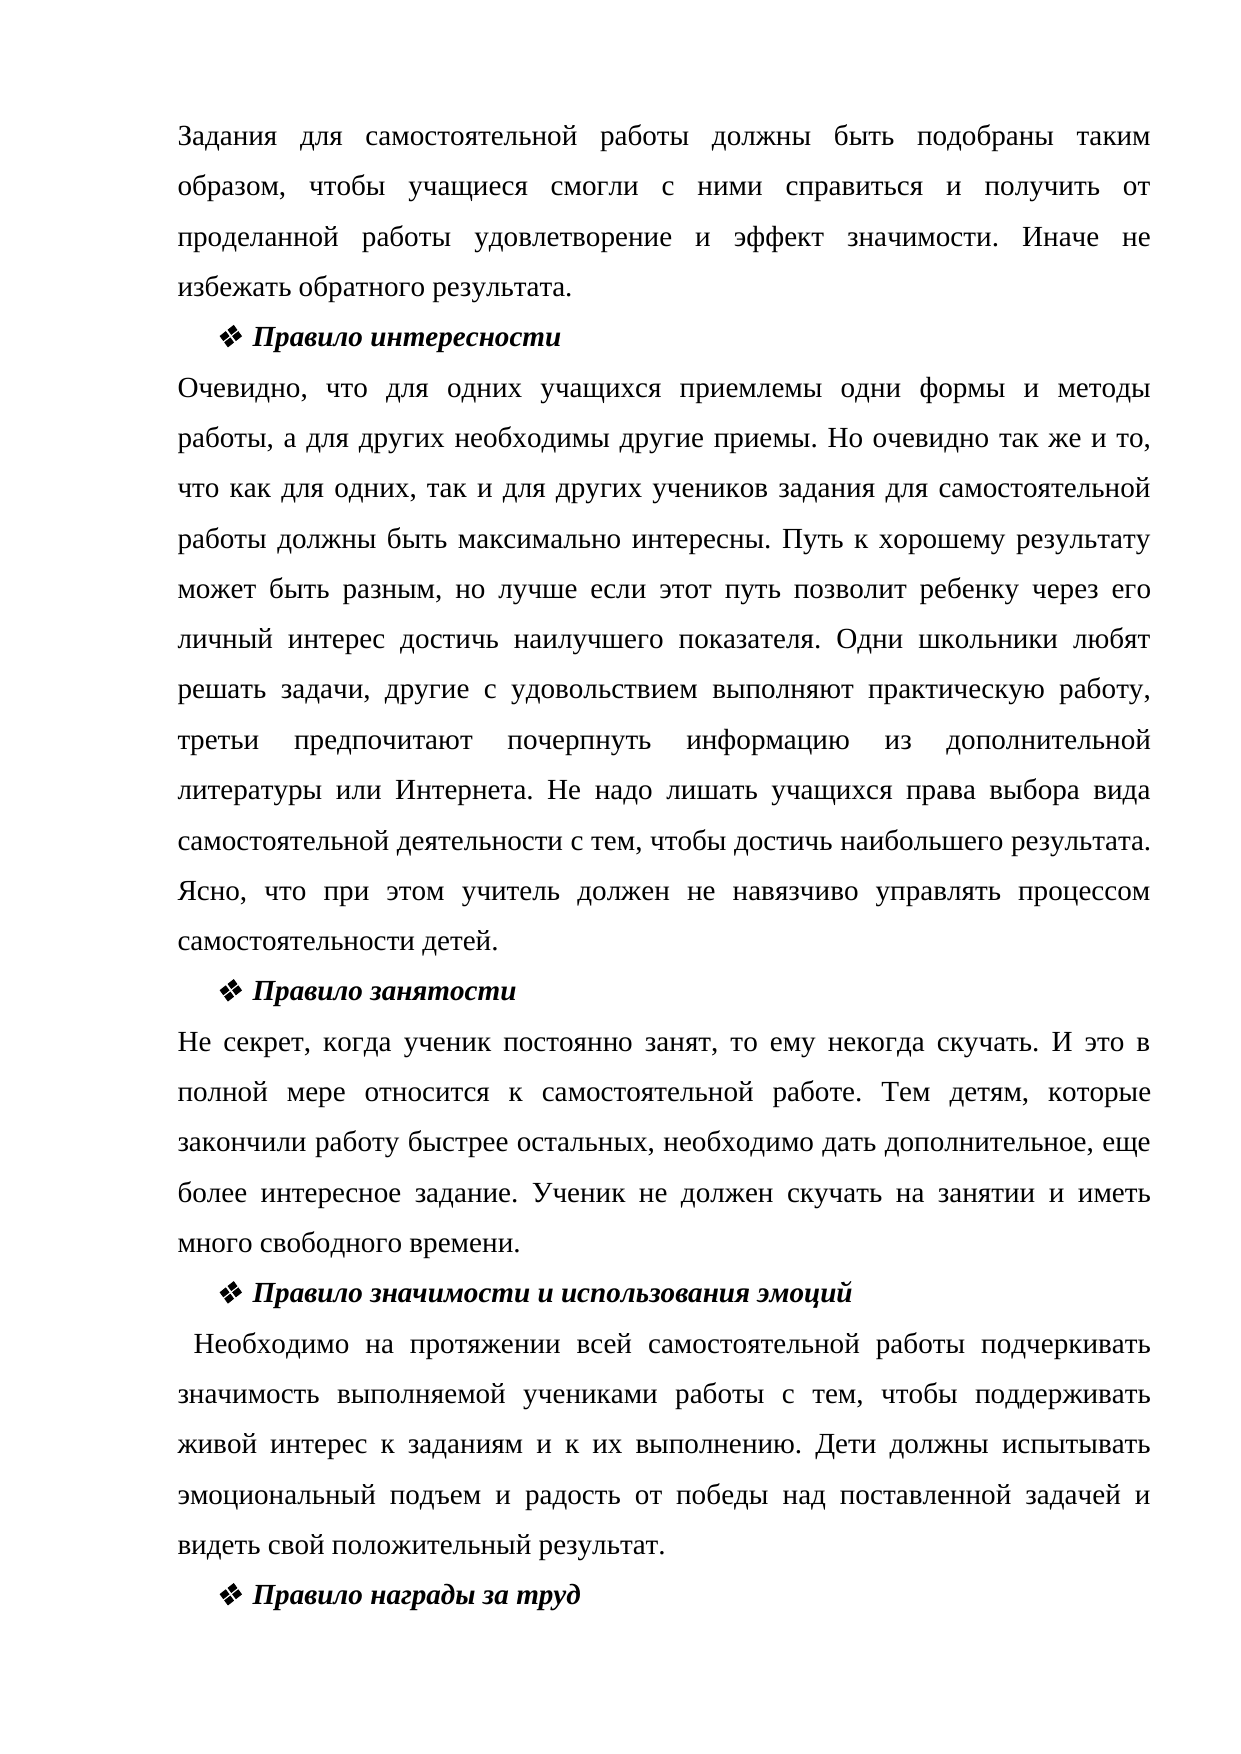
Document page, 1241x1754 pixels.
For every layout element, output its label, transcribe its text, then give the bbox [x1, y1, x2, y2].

text Не секрет, когда ученик постоянно занят, то ему некогда скучать. И это в полной мере относится к самостоятельной работе. Тем детям, которые закончили работу быстрее остальных, необходимо дать дополнительное, еще более интересное задание. Ученик не должен скучать на занятии и иметь много свободного времени. [177, 1024, 1152, 1259]
text Задания для самостоятельной работы должны быть подобраны таким образом, чтобы учащиеся смогли с ними справиться и получить от проделанной работы удовлетворение и эффект значимости. Иначе не избежать обратного результата. [177, 118, 1152, 303]
list Правило награды за труд [215, 1577, 1152, 1611]
list Правило занятости [215, 973, 1152, 1007]
list Правило интересности [215, 319, 1152, 353]
list Правило значимости и использования эмоций [215, 1276, 1152, 1309]
text Необходимо на протяжении всей самостоятельной работы подчеркивать значимость выполняемой учениками работы с тем, чтобы поддерживать живой интерес к заданиям и к их выполнению. Дети должны испытывать эмоциональный подъем и радость от победы над поставленной задачей и видеть свой положительный результат. [177, 1326, 1152, 1561]
text Очевидно, что для одних учащихся приемлемы одни формы и методы работы, а для других необходимы другие приемы. Но очевидно так же и то, что как для одних, так и для других учеников задания для самостоятельной работы должны быть максимально интересны. Путь к хорошему результату может быть разным, но лучше если этот путь позволит ребенку через его личный интерес достичь наилучшего показателя. Одни школьники любят решать задачи, другие с удовольствием выполняют практическую работу, третьи предпочитают почерпнуть информацию из дополнительной литературы или Интернета. Не надо лишать учащихся права выбора вида самостоятельной деятельности с тем, чтобы достичь наибольшего результата. Ясно, что при этом учитель должен не навязчиво управлять процессом самостоятельности детей. [177, 370, 1152, 957]
